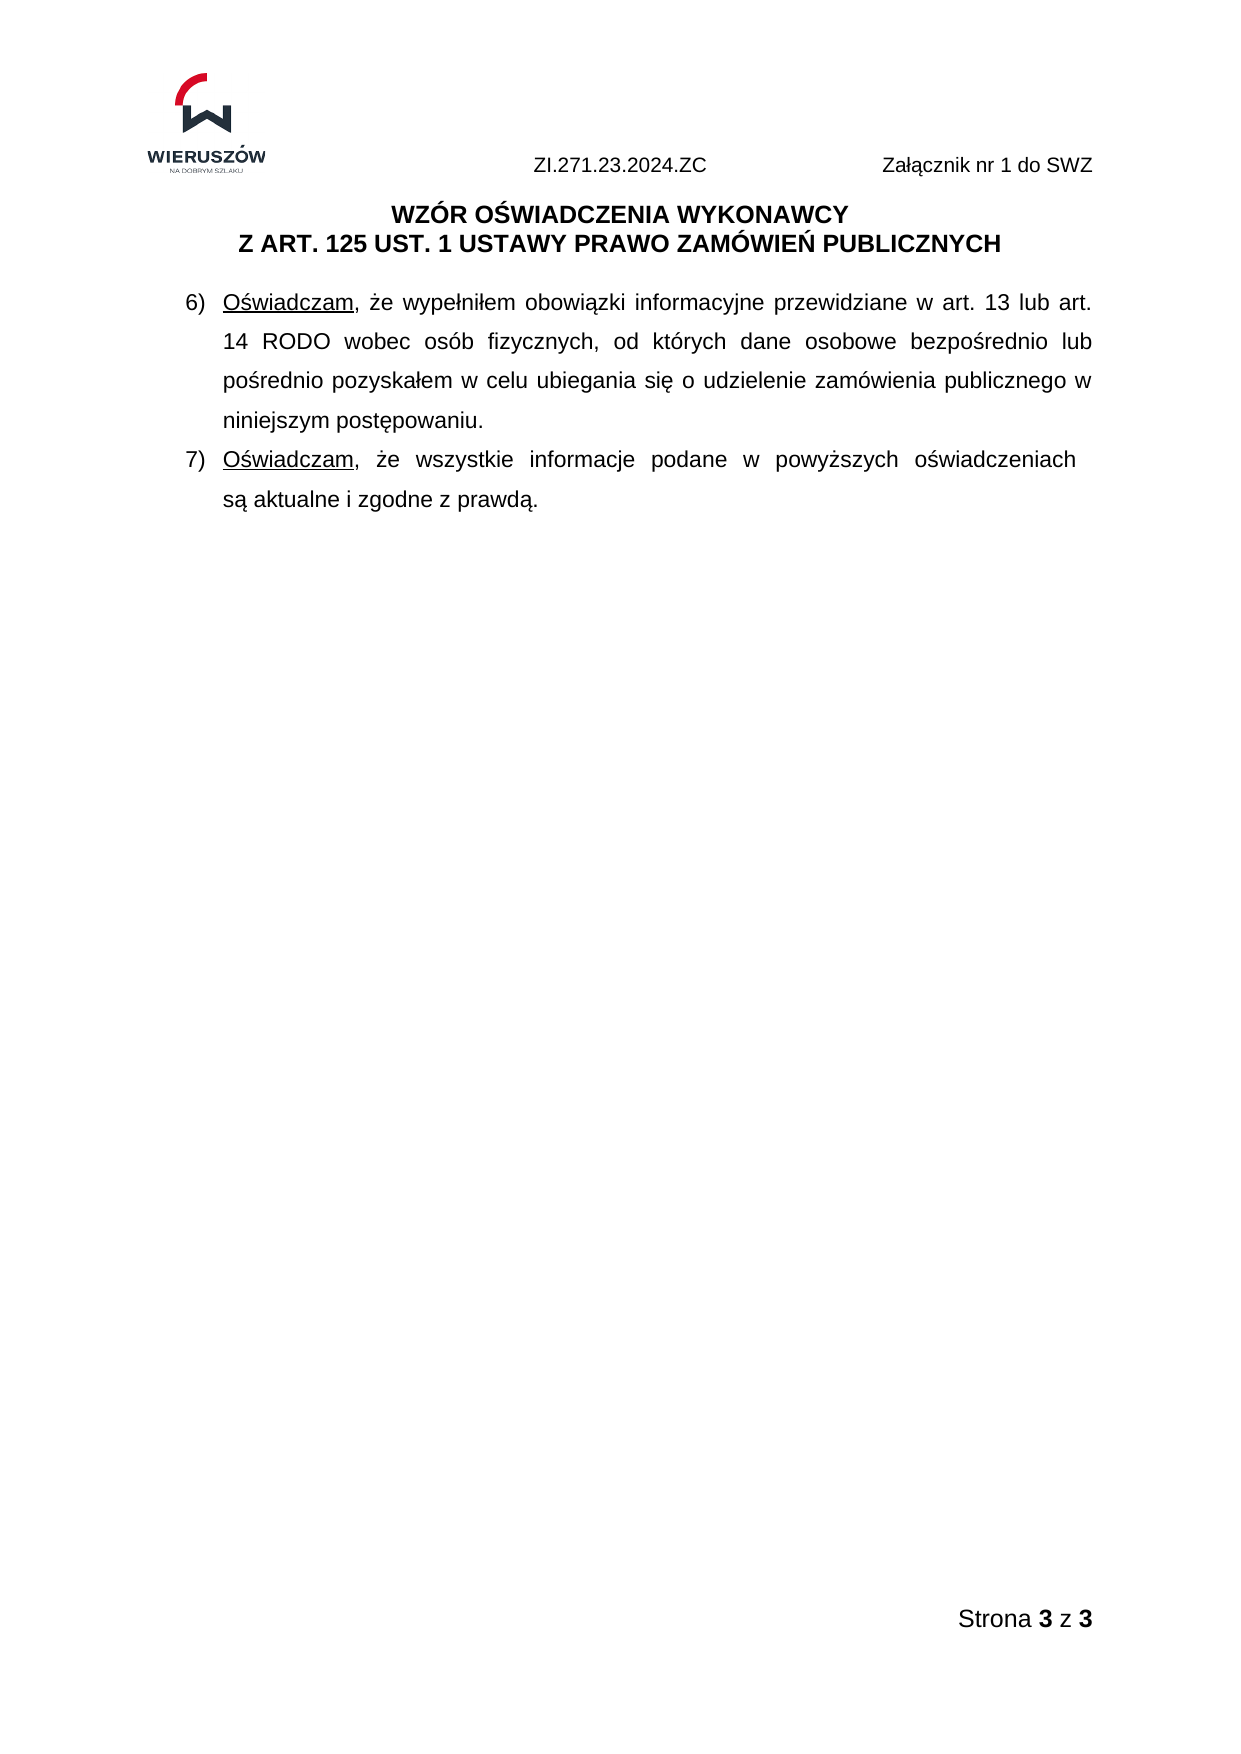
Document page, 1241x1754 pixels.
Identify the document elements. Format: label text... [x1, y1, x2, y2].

list Oświadczam, że wszystkie informacje podane w powyższych oświadczeniach są aktualne i zgodne z prawdą. [185, 446, 1093, 512]
picture [147, 73, 266, 173]
list Oświadczam, że wypełniłem obowiązki informacyjne przewidziane w art. 13 lub art. 14 RODO wobec osób fizycznych, od których dane osobowe bezpośrednio lub pośrednio pozyskałem w celu ubiegania się o udzielenie zamówienia publicznego w niniejszym postępowaniu. [185, 288, 1093, 433]
